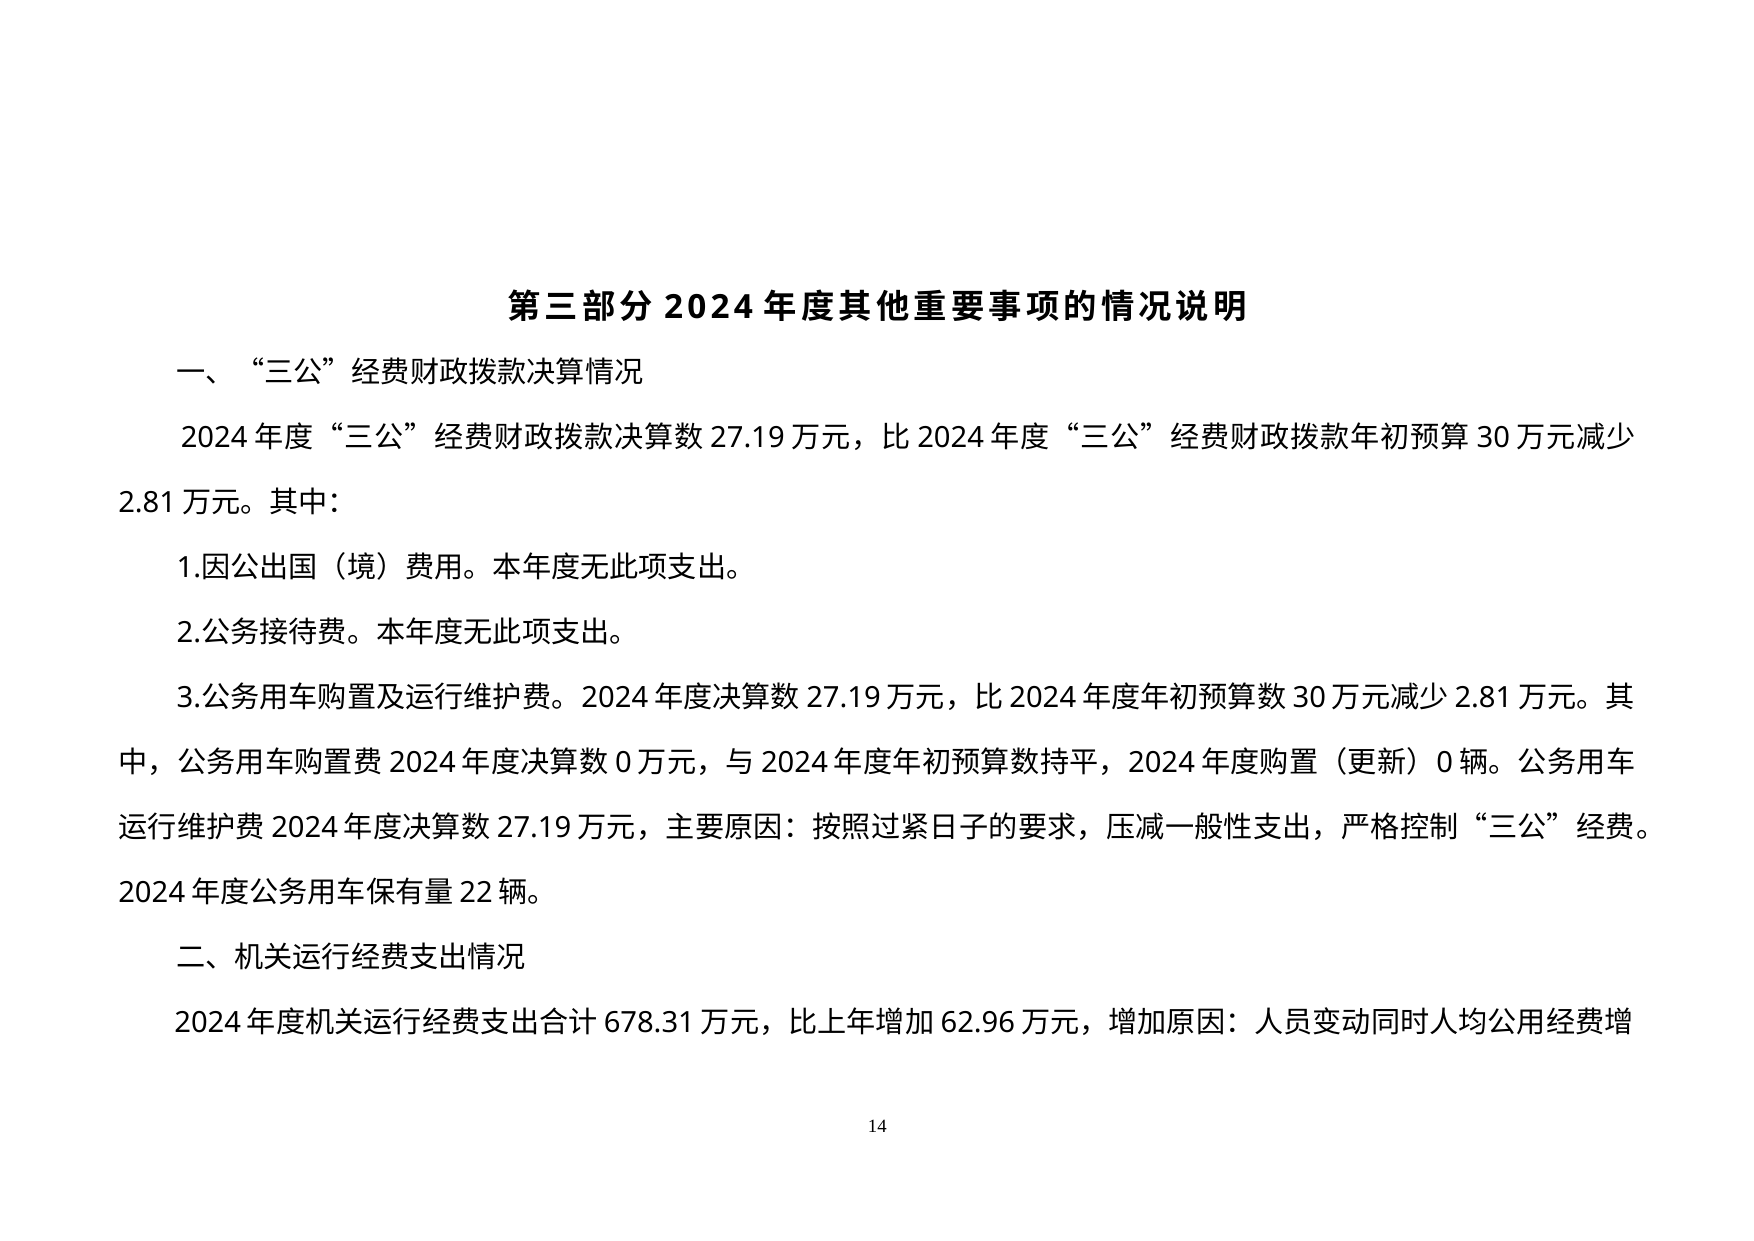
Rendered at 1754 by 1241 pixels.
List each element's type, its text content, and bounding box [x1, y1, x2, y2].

text 二、机关运行经费支出情况 [118, 922, 1636, 987]
text 第三部分2024年度其他重要事项的情况说明 [118, 272, 1636, 337]
text 1.因公出国（境）费用。本年度无此项支出。 [118, 532, 1636, 597]
text 2.公务接待费。本年度无此项支出。 [118, 597, 1636, 662]
text 3.公务用车购置及运行维护费。2024年度决算数27.19万元，比2024年度年初预算数30万元减少2.81万元。其中，公务用车购置费2024年度决算数0万元，与2024年度年初预算数持平，2024年度购置（更新）0辆。公务用车运行维护费2024年度决算数27.19万元，主要原因：按照过紧日子的要求，压减一般性支出，严格控制“三公”经费。2024年度公务用车保有量22辆。 [118, 662, 1636, 922]
text 2024年度“三公”经费财政拨款决算数27.19万元，比2024年度“三公”经费财政拨款年初预算30万元减少2.81万元。其中： [118, 402, 1636, 532]
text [118, 987, 1636, 1052]
text 一、“三公”经费财政拨款决算情况 [118, 337, 1636, 402]
